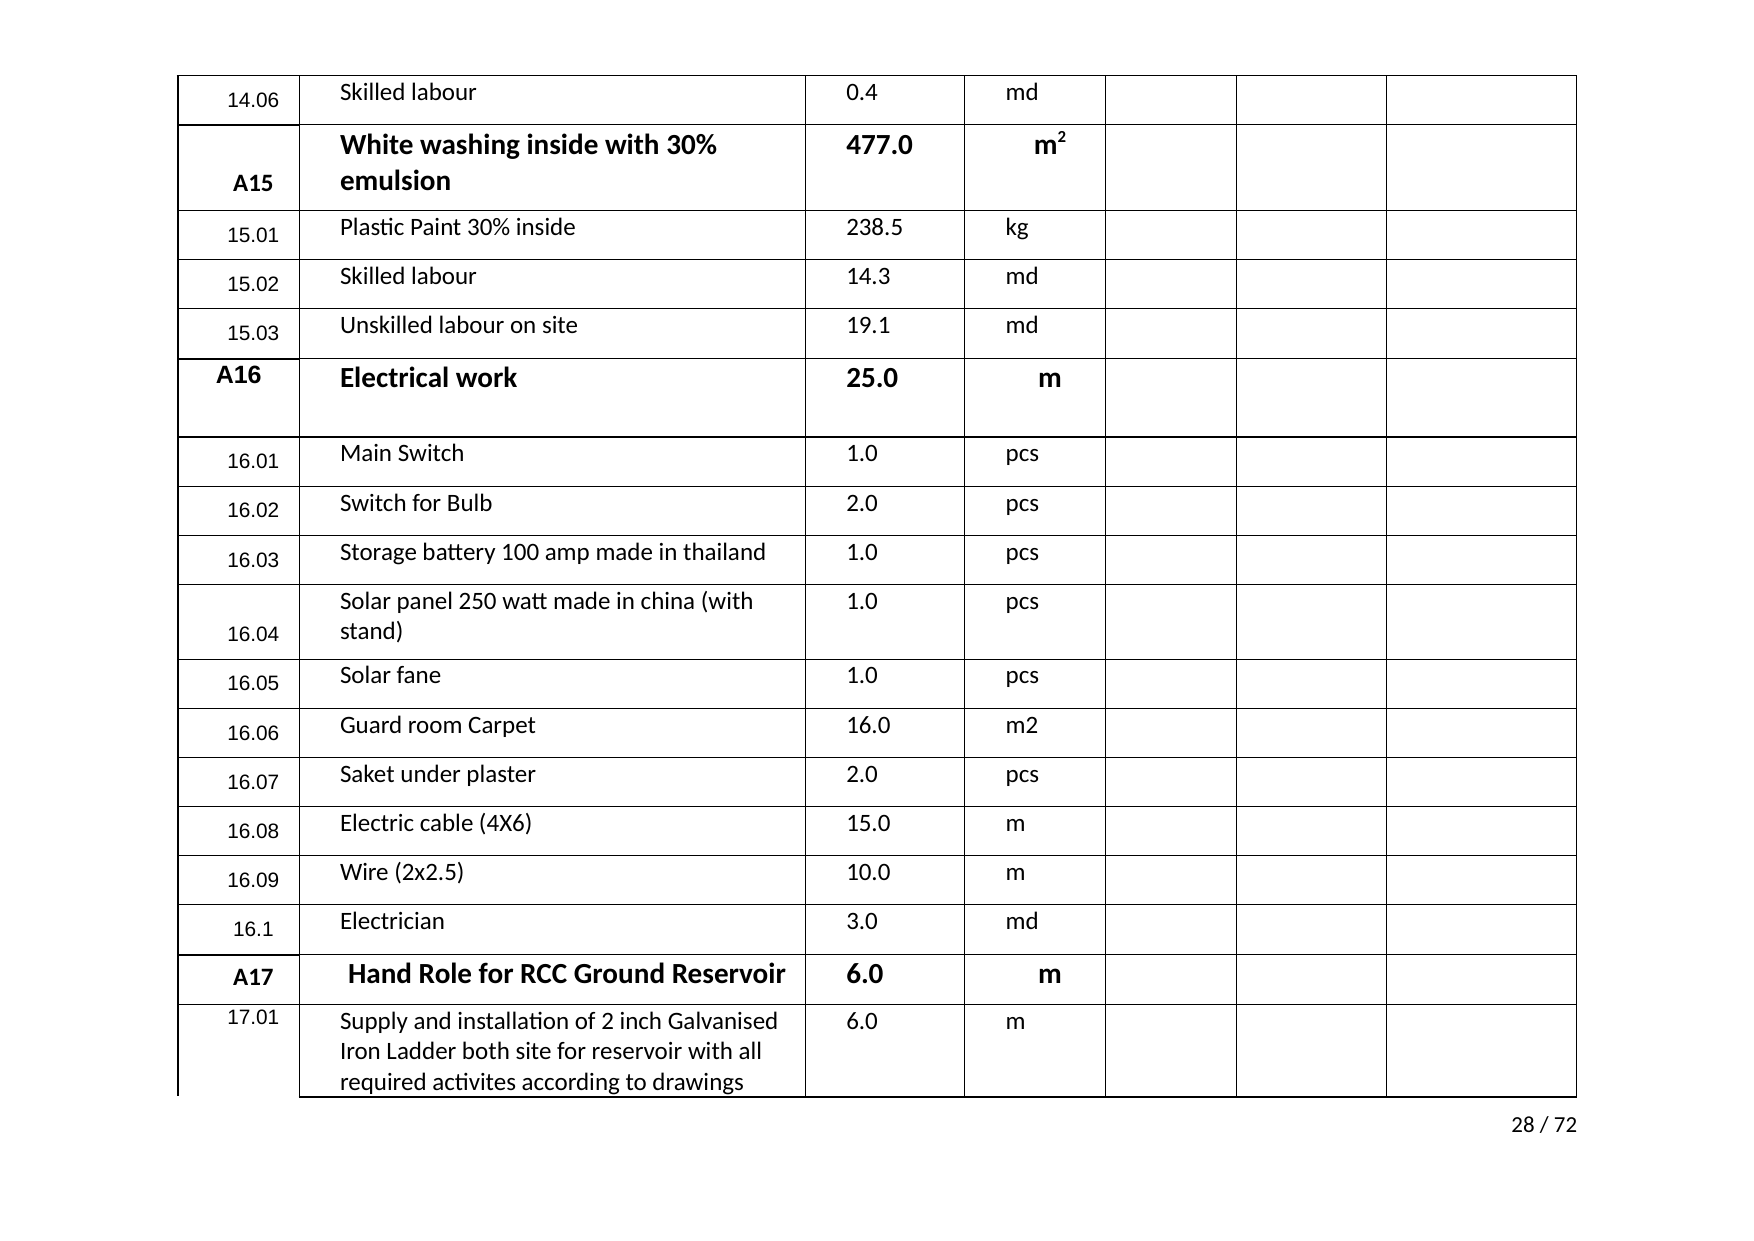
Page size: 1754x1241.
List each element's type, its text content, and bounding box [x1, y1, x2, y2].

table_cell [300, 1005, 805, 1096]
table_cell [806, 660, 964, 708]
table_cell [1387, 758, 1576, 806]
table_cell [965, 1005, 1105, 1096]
table_cell [1237, 309, 1386, 357]
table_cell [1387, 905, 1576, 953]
table_cell [1387, 260, 1576, 308]
table_cell [1237, 125, 1386, 210]
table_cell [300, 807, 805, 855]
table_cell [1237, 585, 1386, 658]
table_cell 477.0 [806, 125, 964, 210]
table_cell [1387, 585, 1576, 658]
table_cell kg [965, 211, 1105, 259]
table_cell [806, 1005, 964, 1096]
table_cell [1106, 359, 1236, 436]
table_cell [1106, 76, 1236, 124]
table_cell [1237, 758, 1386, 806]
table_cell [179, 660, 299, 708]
table_cell [1387, 211, 1576, 259]
table_cell 1.0 [806, 438, 964, 486]
table_cell White washing inside with 30% emulsion [300, 125, 805, 210]
table_cell 15.02 [179, 260, 299, 308]
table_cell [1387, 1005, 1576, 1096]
table_cell md [965, 260, 1105, 308]
table_cell Main Switch [300, 438, 805, 486]
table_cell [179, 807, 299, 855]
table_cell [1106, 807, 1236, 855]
table_cell 19.1 [806, 309, 964, 357]
table_cell [1387, 309, 1576, 357]
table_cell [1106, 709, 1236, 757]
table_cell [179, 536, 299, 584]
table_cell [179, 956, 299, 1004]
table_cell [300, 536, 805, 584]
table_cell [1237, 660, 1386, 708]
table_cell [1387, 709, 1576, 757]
table_cell [1237, 260, 1386, 308]
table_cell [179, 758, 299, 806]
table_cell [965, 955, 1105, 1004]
table_cell [1237, 76, 1386, 124]
table_cell 15.03 [179, 309, 299, 357]
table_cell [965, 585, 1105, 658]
table_cell [1106, 309, 1236, 357]
table_cell [1106, 211, 1236, 259]
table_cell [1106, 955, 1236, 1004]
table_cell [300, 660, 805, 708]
table_cell [1237, 359, 1386, 436]
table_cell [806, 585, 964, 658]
table_cell m2 [965, 125, 1105, 210]
table_cell 14.06 [179, 76, 299, 124]
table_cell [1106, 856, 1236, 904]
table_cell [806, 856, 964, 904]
table_cell m [965, 359, 1105, 436]
table_cell Unskilled labour on site [300, 309, 805, 357]
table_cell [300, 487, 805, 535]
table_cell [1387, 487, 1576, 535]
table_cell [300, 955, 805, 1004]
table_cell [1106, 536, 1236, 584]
table_cell A15 [179, 126, 299, 210]
table_cell 14.3 [806, 260, 964, 308]
table_cell A16 [179, 360, 299, 436]
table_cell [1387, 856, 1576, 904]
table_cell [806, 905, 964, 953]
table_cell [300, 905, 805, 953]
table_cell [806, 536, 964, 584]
table_cell md [965, 76, 1105, 124]
table_cell md [965, 309, 1105, 357]
table_cell 238.5 [806, 211, 964, 259]
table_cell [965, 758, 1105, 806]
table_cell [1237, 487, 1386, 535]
table_cell [1106, 260, 1236, 308]
table_cell pcs [965, 438, 1105, 486]
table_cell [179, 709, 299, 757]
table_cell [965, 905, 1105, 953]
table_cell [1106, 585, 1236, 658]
table_cell [1237, 211, 1386, 259]
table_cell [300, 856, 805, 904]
table_cell [1106, 125, 1236, 210]
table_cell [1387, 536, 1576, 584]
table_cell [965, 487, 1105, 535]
table_cell [1387, 438, 1576, 486]
table_cell Skilled labour [300, 260, 805, 308]
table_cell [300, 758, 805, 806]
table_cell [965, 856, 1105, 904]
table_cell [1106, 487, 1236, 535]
table_cell 15.01 [179, 211, 299, 259]
table_cell Skilled labour [300, 76, 805, 124]
table_cell Electrical work [300, 359, 805, 436]
table_cell Plastic Paint 30% inside [300, 211, 805, 259]
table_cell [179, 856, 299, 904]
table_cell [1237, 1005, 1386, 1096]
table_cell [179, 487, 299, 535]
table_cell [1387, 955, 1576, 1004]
table_cell [1237, 438, 1386, 486]
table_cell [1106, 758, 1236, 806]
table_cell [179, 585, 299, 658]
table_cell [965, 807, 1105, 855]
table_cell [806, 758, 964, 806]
table_cell 0.4 [806, 76, 964, 124]
table_cell [1387, 76, 1576, 124]
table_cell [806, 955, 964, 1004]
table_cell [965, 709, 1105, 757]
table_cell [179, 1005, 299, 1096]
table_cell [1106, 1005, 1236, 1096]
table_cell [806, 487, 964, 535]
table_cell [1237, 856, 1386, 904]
table_cell [1387, 125, 1576, 210]
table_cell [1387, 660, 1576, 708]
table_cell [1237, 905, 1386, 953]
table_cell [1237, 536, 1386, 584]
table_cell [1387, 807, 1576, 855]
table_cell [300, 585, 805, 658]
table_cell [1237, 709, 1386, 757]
table_cell 25.0 [806, 359, 964, 436]
table_cell 16.01 [179, 438, 299, 486]
table_cell [1106, 438, 1236, 486]
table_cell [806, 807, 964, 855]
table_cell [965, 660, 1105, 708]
table_cell [1387, 359, 1576, 436]
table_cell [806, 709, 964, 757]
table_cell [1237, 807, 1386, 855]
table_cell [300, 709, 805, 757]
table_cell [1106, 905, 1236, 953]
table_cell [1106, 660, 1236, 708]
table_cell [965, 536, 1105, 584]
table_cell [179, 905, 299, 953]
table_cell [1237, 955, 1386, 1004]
